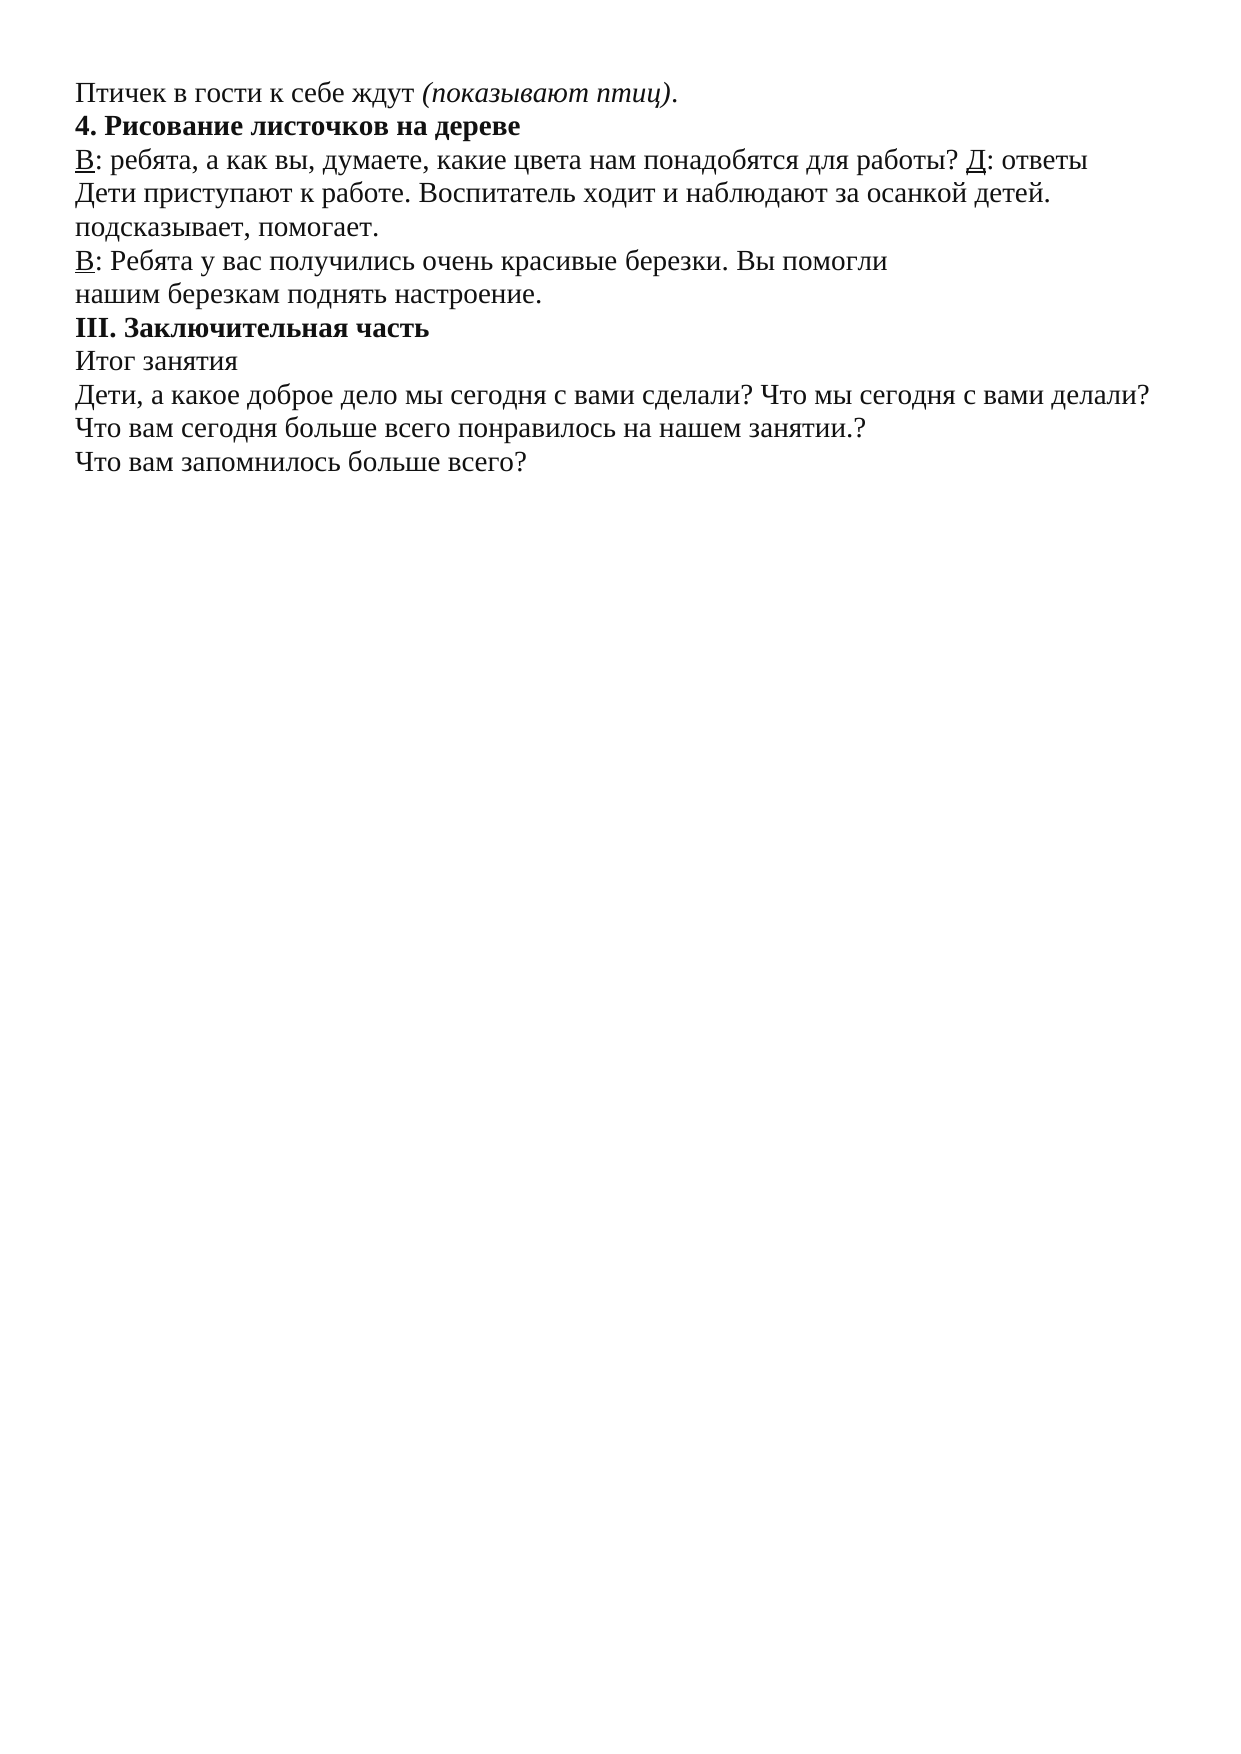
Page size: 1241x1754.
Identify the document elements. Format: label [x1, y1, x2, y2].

text [75, 75, 1165, 477]
